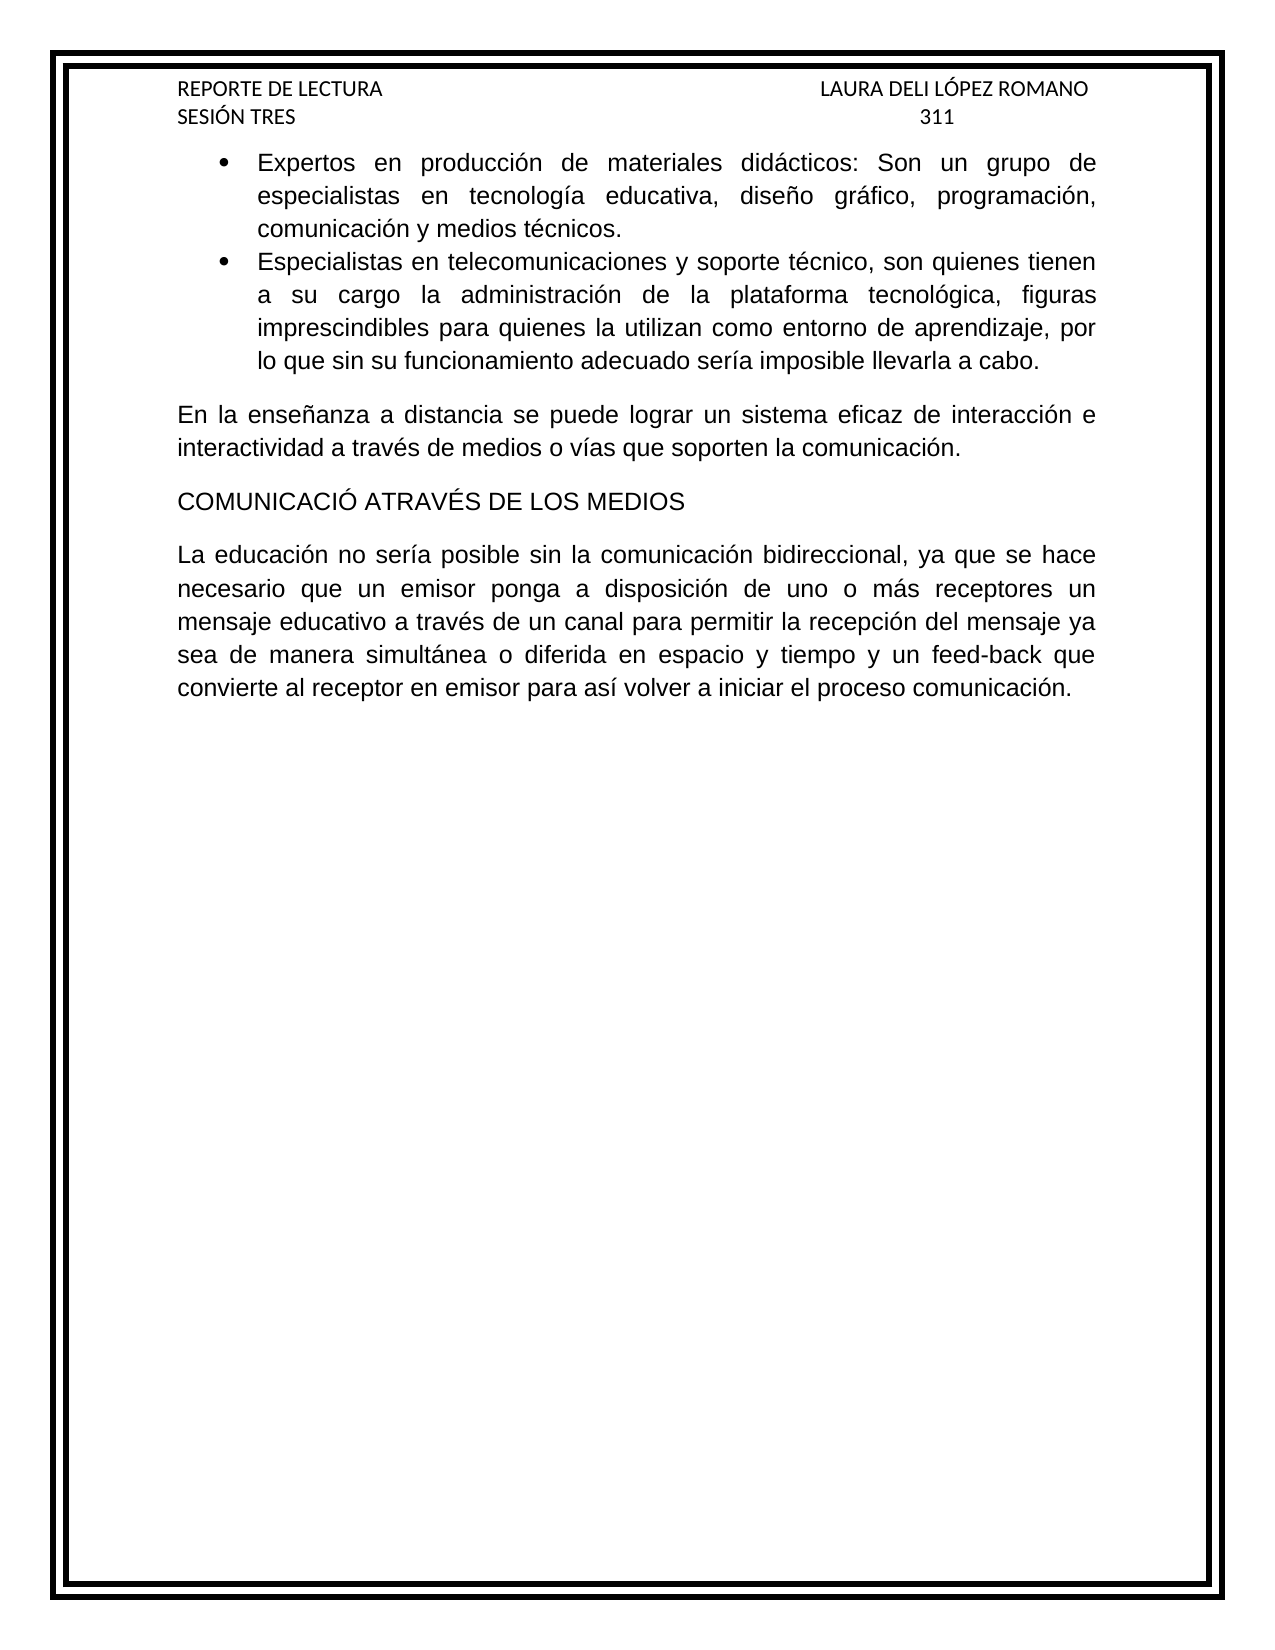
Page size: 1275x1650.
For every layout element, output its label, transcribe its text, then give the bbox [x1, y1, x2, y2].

list Especialistas en telecomunicaciones y soporte técnico, son quienes tienen a su cargo la administración de la plataforma tecnológica, figuras imprescindibles para quienes la utilizan como entorno de aprendizaje, por lo que sin su funcionamiento adecuado sería imposible llevarla a cabo. [219, 247, 1098, 375]
text En la enseñanza a distancia se puede lograr un sistema eficaz de interacción e interactividad a través de medios o vías que soporten la comunicación. [177, 400, 1098, 462]
text La educación no sería posible sin la comunicación bidireccional, ya que se hace necesario que un emisor ponga a disposición de uno o más receptores un mensaje educativo a través de un canal para permitir la recepción del mensaje ya sea de manera simultánea o diferida en espacio y tiempo y un feed-back que convierte al receptor en emisor para así volver a iniciar el proceso comunicación. [177, 541, 1098, 701]
text COMUNICACIÓ ATRAVÉS DE LOS MEDIOS [177, 487, 1098, 515]
list Expertos en producción de materiales didácticos: Son un grupo de especialistas en tecnología educativa, diseño gráfico, programación, comunicación y medios técnicos. [219, 148, 1098, 242]
